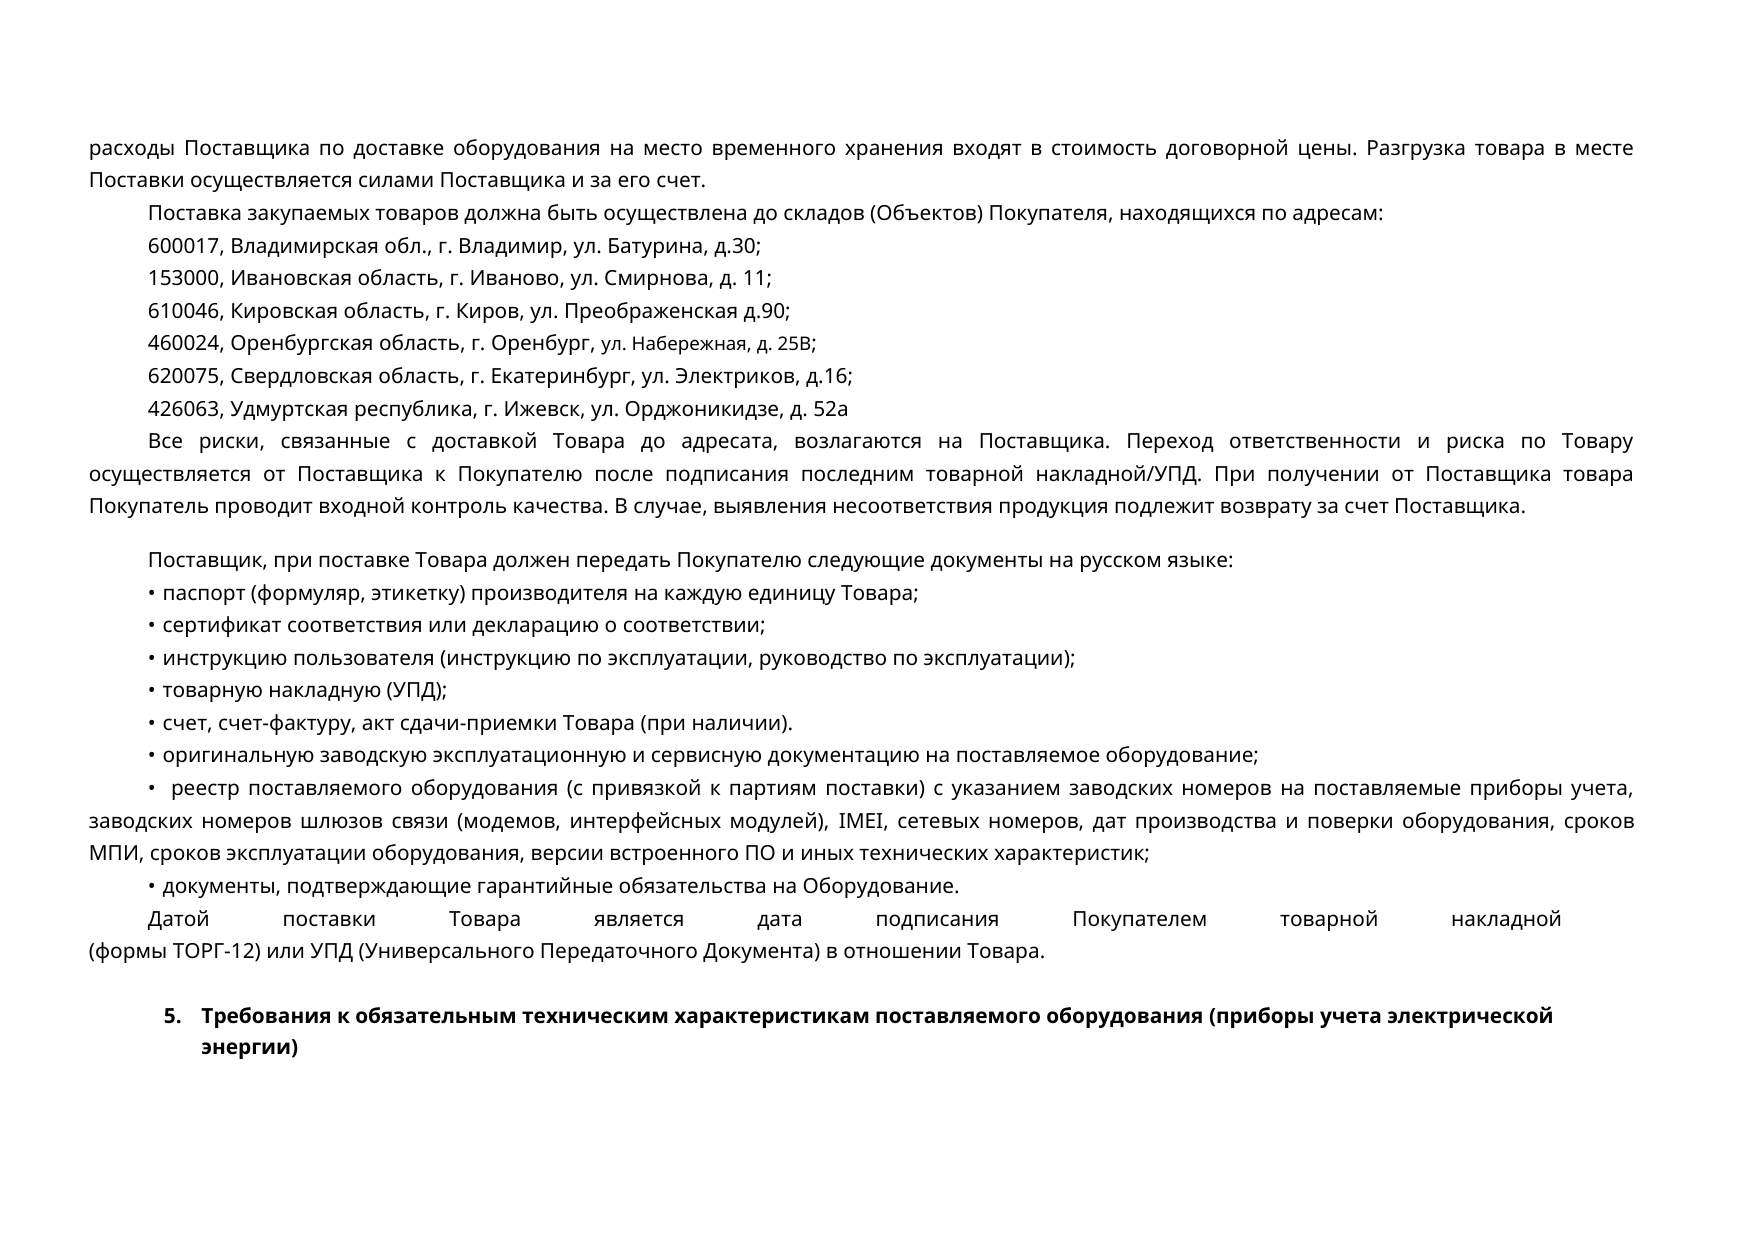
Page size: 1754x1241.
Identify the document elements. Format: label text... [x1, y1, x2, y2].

text 600017, Владимирская обл., г. Владимир, ул. Батурина, д.30; [89, 231, 1636, 259]
text • паспорт (формуляр, этикетку) производителя на каждую единицу Товара; [89, 578, 1636, 606]
text • оригинальную заводскую эксплуатационную и сервисную документацию на поставляемое оборудование; [89, 741, 1636, 769]
text • реестр поставляемого оборудования (с привязкой к партиям поставки) с указанием заводских номеров на поставляемые приборы учета, заводских номеров шлюзов связи (модемов, интерфейсных модулей), IMEI, сетевых номеров, дат производства и поверки оборудования, сроков МПИ, сроков эксплуатации оборудования, версии встроенного ПО и иных технических характеристик; [89, 773, 1636, 867]
text Все риски, связанные с доставкой Товара до адресата, возлагаются на Поставщика. Переход ответственности и риска по Товару осуществляется от Поставщика к Покупателю после подписания последним товарной накладной/УПД. При получении от Поставщика товара Покупатель проводит входной контроль качества. В случае, выявления несоответствия продукция подлежит возврату за счет Поставщика. [89, 426, 1636, 520]
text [89, 133, 1636, 194]
text • товарную накладную (УПД); [89, 675, 1636, 704]
text 153000, Ивановская область, г. Иваново, ул. Смирнова, д. 11; [89, 263, 1636, 292]
text • документы, подтверждающие гарантийные обязательства на Оборудование. [89, 871, 1636, 899]
text Датой поставки Товара является дата подписания Покупателем товарной накладной (формы ТОРГ-12) или УПД (Универсального Передаточного Документа) в отношении Товара. [89, 904, 1636, 965]
text 426063, Удмуртская республика, г. Ижевск, ул. Орджоникидзе, д. 52а [89, 394, 1636, 422]
text • инструкцию пользователя (инструкцию по эксплуатации, руководство по эксплуатации); [89, 643, 1636, 671]
text 620075, Свердловская область, г. Екатеринбург, ул. Электриков, д.16; [89, 361, 1636, 389]
text 460024, Оренбургская область, г. Оренбург, ул. Набережная, д. 25В; [89, 328, 1636, 357]
text • сертификат соответствия или декларацию о соответствии; [89, 610, 1636, 639]
text 610046, Кировская область, г. Киров, ул. Преображенская д.90; [89, 296, 1636, 324]
list Требования к обязательным техническим характеристикам поставляемого оборудования (приборы учета электрической энергии) [164, 1001, 1636, 1061]
text Поставщик, при поставке Товара должен передать Покупателю следующие документы на русском языке: [89, 545, 1636, 573]
text • счет, счет-фактуру, акт сдачи-приемки Товара (при наличии). [89, 708, 1636, 736]
text Поставка закупаемых товаров должна быть осуществлена до складов (Объектов) Покупателя, находящихся по адресам: [89, 198, 1636, 227]
